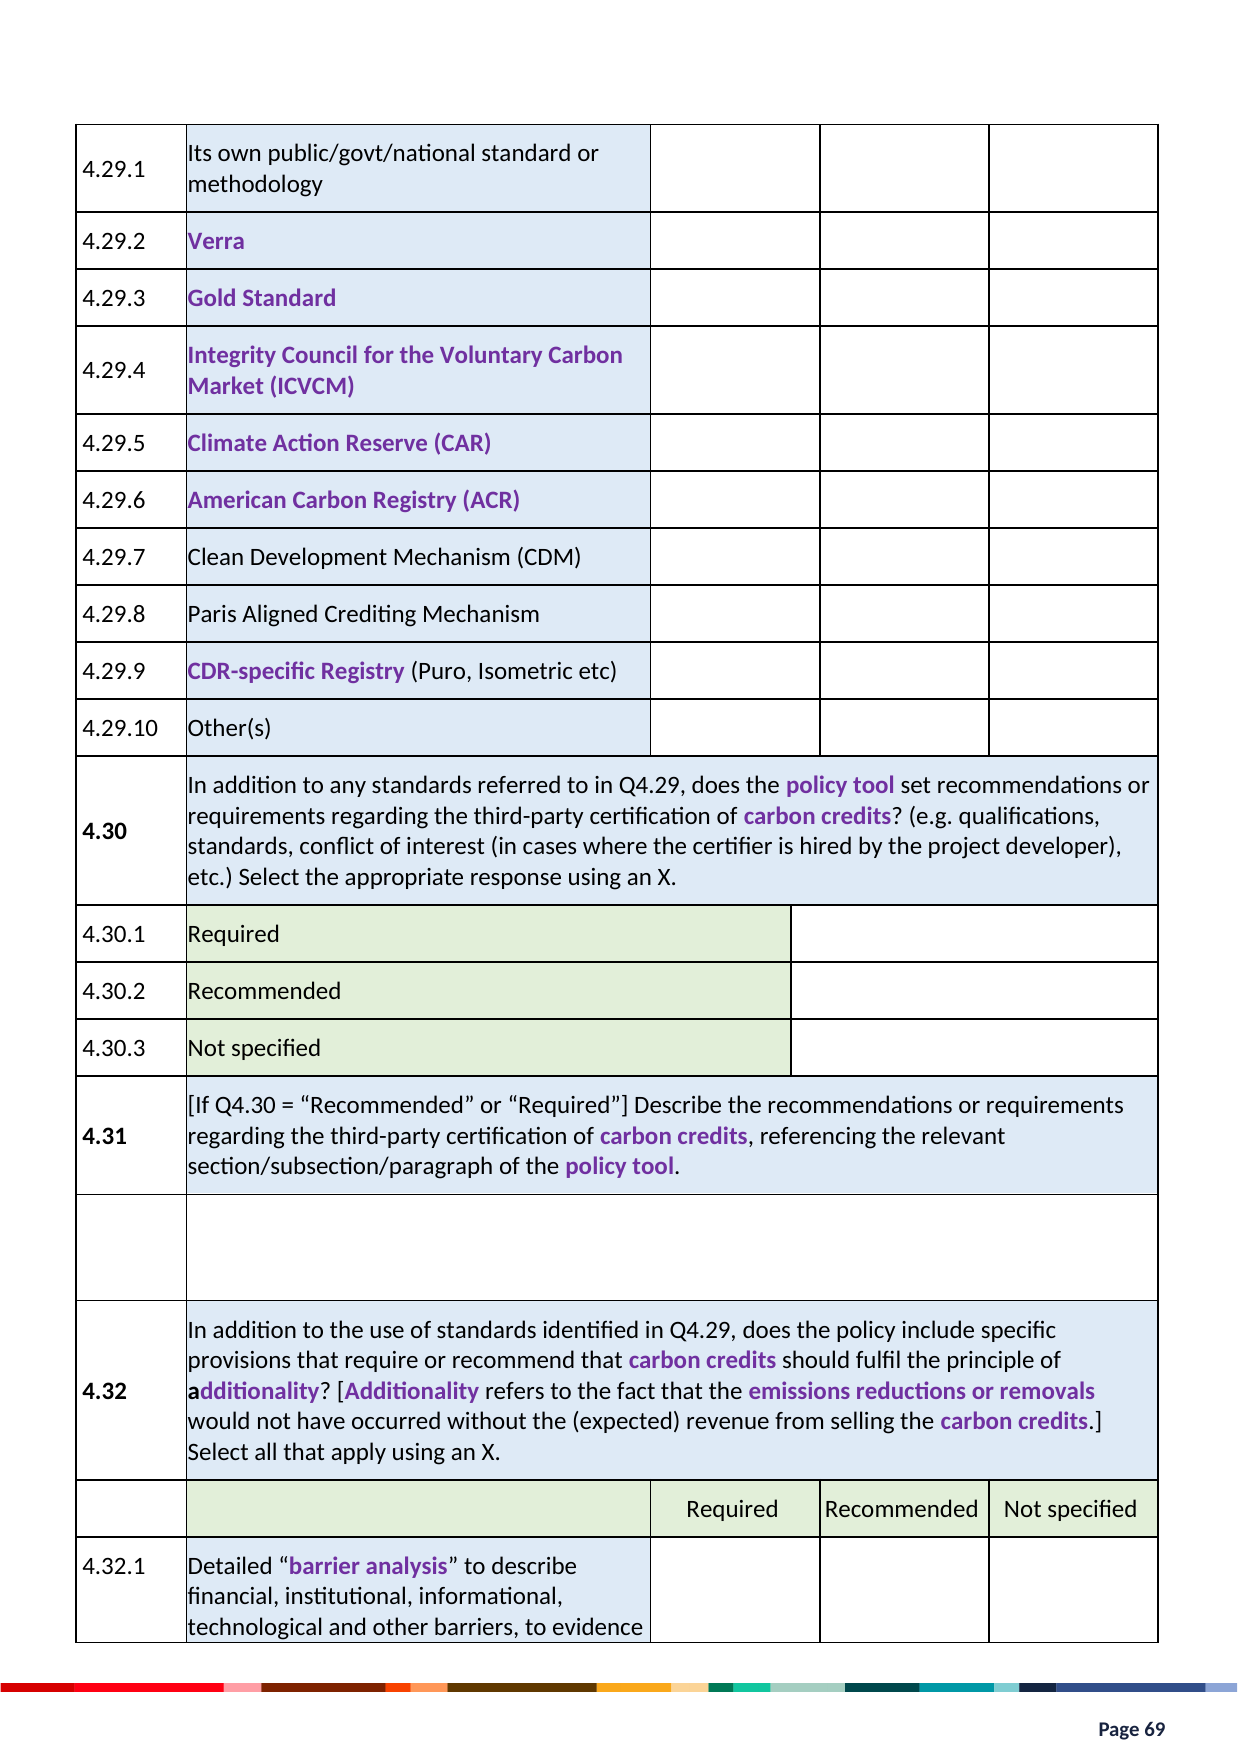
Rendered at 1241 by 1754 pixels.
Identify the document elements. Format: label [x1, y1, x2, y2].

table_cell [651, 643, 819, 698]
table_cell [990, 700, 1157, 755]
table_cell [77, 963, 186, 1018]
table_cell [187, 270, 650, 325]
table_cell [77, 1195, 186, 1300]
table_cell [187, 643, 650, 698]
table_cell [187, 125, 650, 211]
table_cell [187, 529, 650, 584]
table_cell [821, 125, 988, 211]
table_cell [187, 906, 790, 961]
picture [0, 1683, 1236, 1692]
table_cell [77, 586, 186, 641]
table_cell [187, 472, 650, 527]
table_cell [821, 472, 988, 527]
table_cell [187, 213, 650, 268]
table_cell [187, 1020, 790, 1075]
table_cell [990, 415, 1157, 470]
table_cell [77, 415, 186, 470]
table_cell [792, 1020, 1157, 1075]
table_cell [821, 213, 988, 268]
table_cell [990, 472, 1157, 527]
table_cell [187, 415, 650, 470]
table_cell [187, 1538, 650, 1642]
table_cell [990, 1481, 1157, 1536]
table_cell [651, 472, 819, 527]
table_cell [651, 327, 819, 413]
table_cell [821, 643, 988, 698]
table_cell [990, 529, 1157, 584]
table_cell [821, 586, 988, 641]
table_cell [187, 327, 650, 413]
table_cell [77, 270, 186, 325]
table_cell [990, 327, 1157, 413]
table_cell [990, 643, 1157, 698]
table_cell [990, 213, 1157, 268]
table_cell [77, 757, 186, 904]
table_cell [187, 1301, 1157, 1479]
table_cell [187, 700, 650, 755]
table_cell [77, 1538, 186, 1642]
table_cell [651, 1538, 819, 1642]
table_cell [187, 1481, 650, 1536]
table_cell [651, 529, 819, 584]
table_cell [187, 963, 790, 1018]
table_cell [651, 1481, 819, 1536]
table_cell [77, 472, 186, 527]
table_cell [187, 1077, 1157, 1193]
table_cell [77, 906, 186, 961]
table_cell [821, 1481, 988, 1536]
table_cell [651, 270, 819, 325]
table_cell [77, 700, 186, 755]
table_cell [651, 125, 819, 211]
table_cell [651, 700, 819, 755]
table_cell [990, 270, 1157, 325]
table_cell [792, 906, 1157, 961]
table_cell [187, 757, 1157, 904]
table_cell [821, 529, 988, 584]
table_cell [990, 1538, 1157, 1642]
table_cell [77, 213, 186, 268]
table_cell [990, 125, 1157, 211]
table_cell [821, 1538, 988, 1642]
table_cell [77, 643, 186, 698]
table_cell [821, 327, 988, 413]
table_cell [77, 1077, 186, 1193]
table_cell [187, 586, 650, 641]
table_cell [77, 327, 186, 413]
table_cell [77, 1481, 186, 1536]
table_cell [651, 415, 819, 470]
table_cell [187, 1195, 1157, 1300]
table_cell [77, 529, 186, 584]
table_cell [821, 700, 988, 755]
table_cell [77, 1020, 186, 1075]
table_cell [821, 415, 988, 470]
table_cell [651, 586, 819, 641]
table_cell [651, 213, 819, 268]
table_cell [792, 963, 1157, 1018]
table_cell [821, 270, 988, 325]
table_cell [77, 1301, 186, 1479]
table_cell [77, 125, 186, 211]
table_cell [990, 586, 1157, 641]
